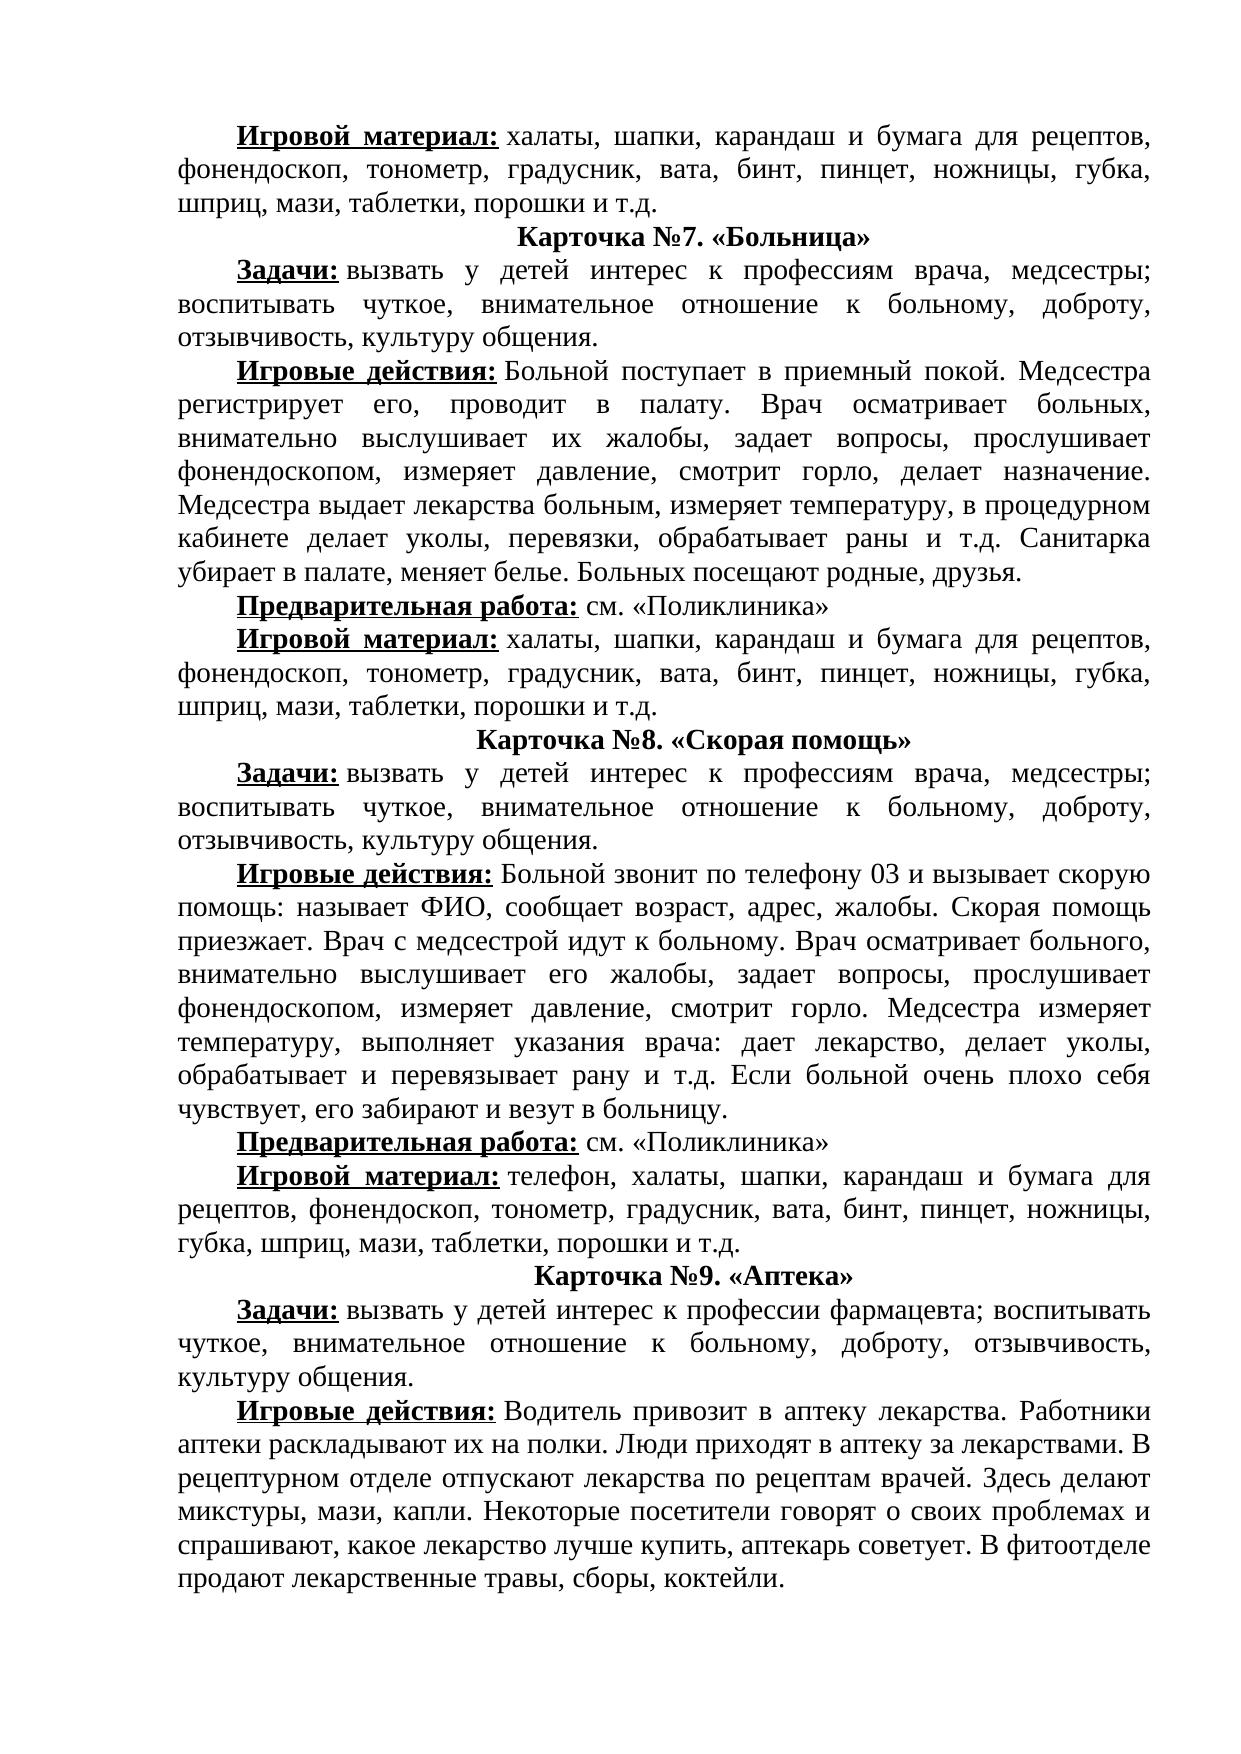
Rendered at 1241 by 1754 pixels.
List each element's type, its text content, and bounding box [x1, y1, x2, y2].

text Карточка №8. «Скорая помощь» [177, 722, 1152, 755]
text Карточка №7. «Больница» [177, 219, 1152, 252]
text Игровые действия: Водитель привозит в аптеку лекарства. Работники аптеки раскладывают их на полки. Люди приходят в аптеку за лекарствами. В рецептурном отделе отпускают лекарства по рецептам врачей. Здесь делают микстуры, мази, капли. Некоторые посетители говорят о своих проблемах и спрашивают, какое лекарство лучше купить, аптекарь советует. В фитоотделе продают лекарственные травы, сборы, коктейли. [177, 1393, 1152, 1594]
text Игровые действия: Больной поступает в приемный покой. Медсестра регистрирует его, проводит в палату. Врач осматривает больных, внимательно выслушивает их жалобы, задает вопросы, прослушивает фонендоскопом, измеряет давление, смотрит горло, делает назначение. Медсестра выдает лекарства больным, измеряет температуру, в процедурном кабинете делает уколы, перевязки, обрабатывает раны и т.д. Санитарка убирает в палате, меняет белье. Больных посещают родные, друзья. [177, 353, 1152, 588]
text Предварительная работа: см. «Поликлиника» [177, 1124, 1152, 1158]
text Игровой материал: телефон, халаты, шапки, карандаш и бумага для рецептов, фонендоскоп, тонометр, градусник, вата, бинт, пинцет, ножницы, губка, шприц, мази, таблетки, порошки и т.д. [177, 1158, 1152, 1258]
text Задачи: вызвать у детей интерес к профессиям врача, медсестры; воспитывать чуткое, внимательное отношение к больному, доброту, отзывчивость, культуру общения. [177, 755, 1152, 856]
text Задачи: вызвать у детей интерес к профессии фармацевта; воспитывать чуткое, внимательное отношение к больному, доброту, отзывчивость, культуру общения. [177, 1292, 1152, 1393]
text Задачи: вызвать у детей интерес к профессиям врача, медсестры; воспитывать чуткое, внимательное отношение к больному, доброту, отзывчивость, культуру общения. [177, 252, 1152, 353]
text Игровой материал: халаты, шапки, карандаш и бумага для рецептов, фонендоскоп, тонометр, градусник, вата, бинт, пинцет, ножницы, губка, шприц, мази, таблетки, порошки и т.д. [177, 118, 1152, 219]
text Предварительная работа: см. «Поликлиника» [177, 588, 1152, 621]
text Карточка №9. «Аптека» [177, 1258, 1152, 1292]
text Игровой материал: халаты, шапки, карандаш и бумага для рецептов, фонендоскоп, тонометр, градусник, вата, бинт, пинцет, ножницы, губка, шприц, мази, таблетки, порошки и т.д. [177, 621, 1152, 722]
text Игровые действия: Больной звонит по телефону 03 и вызывает скорую помощь: называет ФИО, сообщает возраст, адрес, жалобы. Скорая помощь приезжает. Врач с медсестрой идут к больному. Врач осматривает больного, внимательно выслушивает его жалобы, задает вопросы, прослушивает фонендоскопом, измеряет давление, смотрит горло. Медсестра измеряет температуру, выполняет указания врача: дает лекарство, делает уколы, обрабатывает и перевязывает рану и т.д. Если больной очень плохо себя чувствует, его забирают и везут в больницу. [177, 856, 1152, 1124]
